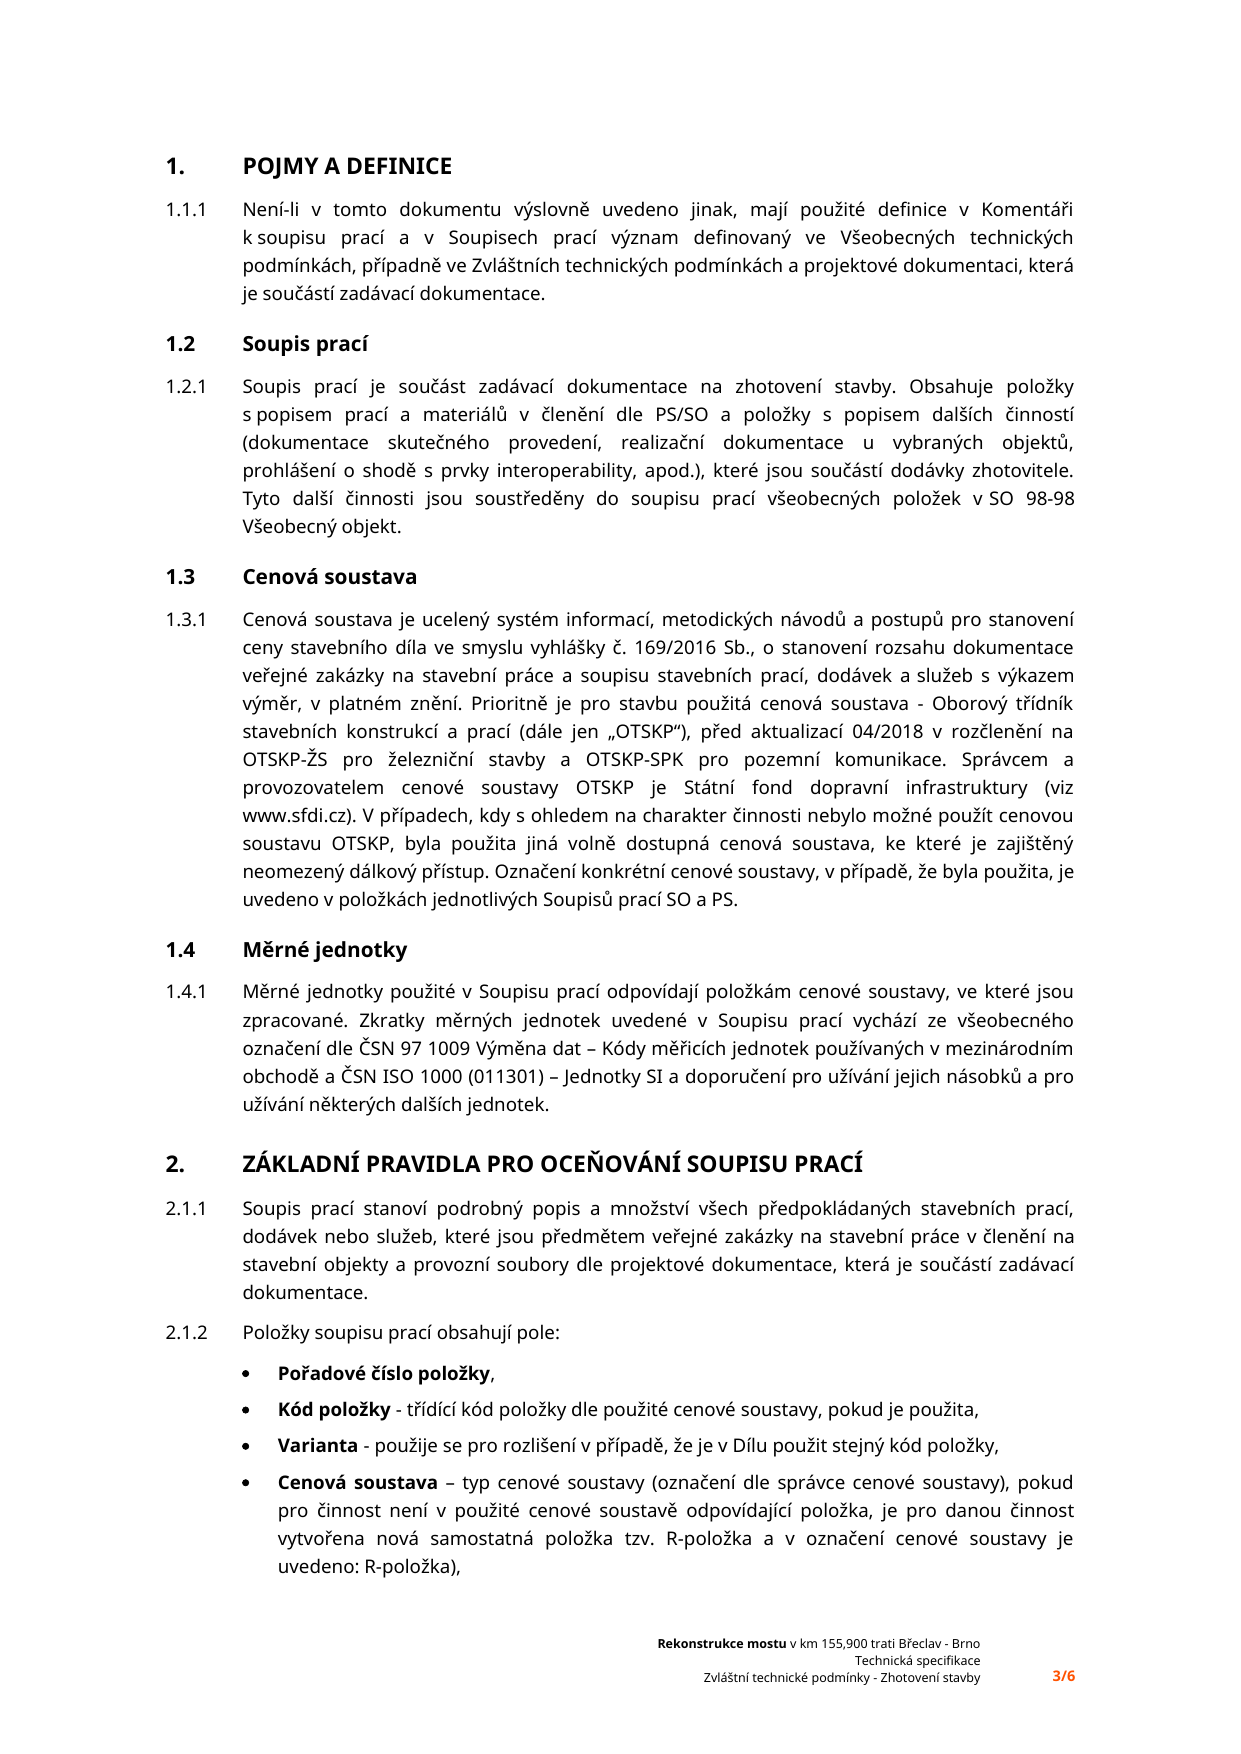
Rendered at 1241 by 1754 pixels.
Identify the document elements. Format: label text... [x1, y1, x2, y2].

text Položky soupisu prací obsahují pole: [165, 1319, 1075, 1345]
text Soupis prací [165, 329, 1075, 358]
text ZÁKLADNÍ PRAVIDLA PRO OCEŇOVÁNÍ SOUPISU PRACÍ [165, 1148, 1075, 1179]
text Cenová soustava [165, 562, 1075, 591]
text Kód položky - třídící kód položky dle použité cenové soustavy, pokud je použita, [242, 1396, 1075, 1422]
text Pořadové číslo položky, [242, 1360, 1075, 1386]
text Měrné jednotky použité v Soupisu prací odpovídají položkám cenové soustavy, ve které jsou zpracované. Zkratky měrných jednotek uvedené v Soupisu prací vychází ze všeobecného označení dle ČSN 97 1009 Výměna dat – Kódy měřicích jednotek používaných v mezinárodním obchodě a ČSN ISO 1000 (011301) – Jednotky SI a doporučení pro užívání jejich násobků a pro užívání některých dalších jednotek. [165, 979, 1075, 1116]
text Varianta - použije se pro rozlišení v případě, že je v Dílu použit stejný kód položky, [242, 1433, 1075, 1458]
text Cenová soustava je ucelený systém informací, metodických návodů a postupů pro stanovení ceny stavebního díla ve smyslu vyhlášky č. 169/2016 Sb., o stanovení rozsahu dokumentace veřejné zakázky na stavební práce a soupisu stavebních prací, dodávek a služeb s výkazem výměr, v platném znění. Prioritně je pro stavbu použitá cenová soustava - Oborový třídník stavebních konstrukcí a prací (dále jen „OTSKP“), před aktualizací 04/2018 v rozčlenění na OTSKP-ŽS pro železniční stavby a OTSKP-SPK pro pozemní komunikace. Správcem a provozovatelem cenové soustavy OTSKP je Státní fond dopravní infrastruktury (viz www.sfdi.cz). V případech, kdy s ohledem na charakter činnosti nebylo možné použít cenovou soustavu OTSKP, byla použita jiná volně dostupná cenová soustava, ke které je zajištěný neomezený dálkový přístup. Označení konkrétní cenové soustavy, v případě, že byla použita, je uvedeno v položkách jednotlivých Soupisů prací SO a PS. [165, 606, 1075, 912]
text Není-li v tomto dokumentu výslovně uvedeno jinak, mají použité definice v Komentáři k soupisu prací a v Soupisech prací význam definovaný ve Všeobecných technických podmínkách, případně ve Zvláštních technických podmínkách a projektové dokumentaci, která je součástí zadávací dokumentace. [165, 197, 1075, 306]
text POJMY A DEFINICE [165, 150, 1075, 181]
text Soupis prací stanoví podrobný popis a množství všech předpokládaných stavebních prací, dodávek nebo služeb, které jsou předmětem veřejné zakázky na stavební práce v členění na stavební objekty a provozní soubory dle projektové dokumentace, která je součástí zadávací dokumentace. [165, 1195, 1075, 1304]
text Soupis prací je součást zadávací dokumentace na zhotovení stavby. Obsahuje položky s popisem prací a materiálů v členění dle PS/SO a položky s popisem dalších činností (dokumentace skutečného provedení, realizační dokumentace u vybraných objektů, prohlášení o shodě s prvky interoperability, apod.), které jsou součástí dodávky zhotovitele. Tyto další činnosti jsou soustředěny do soupisu prací všeobecných položek v SO 98-98 Všeobecný objekt. [165, 373, 1075, 539]
text Měrné jednotky [165, 935, 1075, 963]
text Cenová soustava – typ cenové soustavy (označení dle správce cenové soustavy), pokud pro činnost není v použité cenové soustavě odpovídající položka, je pro danou činnost vytvořena nová samostatná položka tzv. R-položka a v označení cenové soustavy je uvedeno: R-položka), [242, 1469, 1075, 1579]
